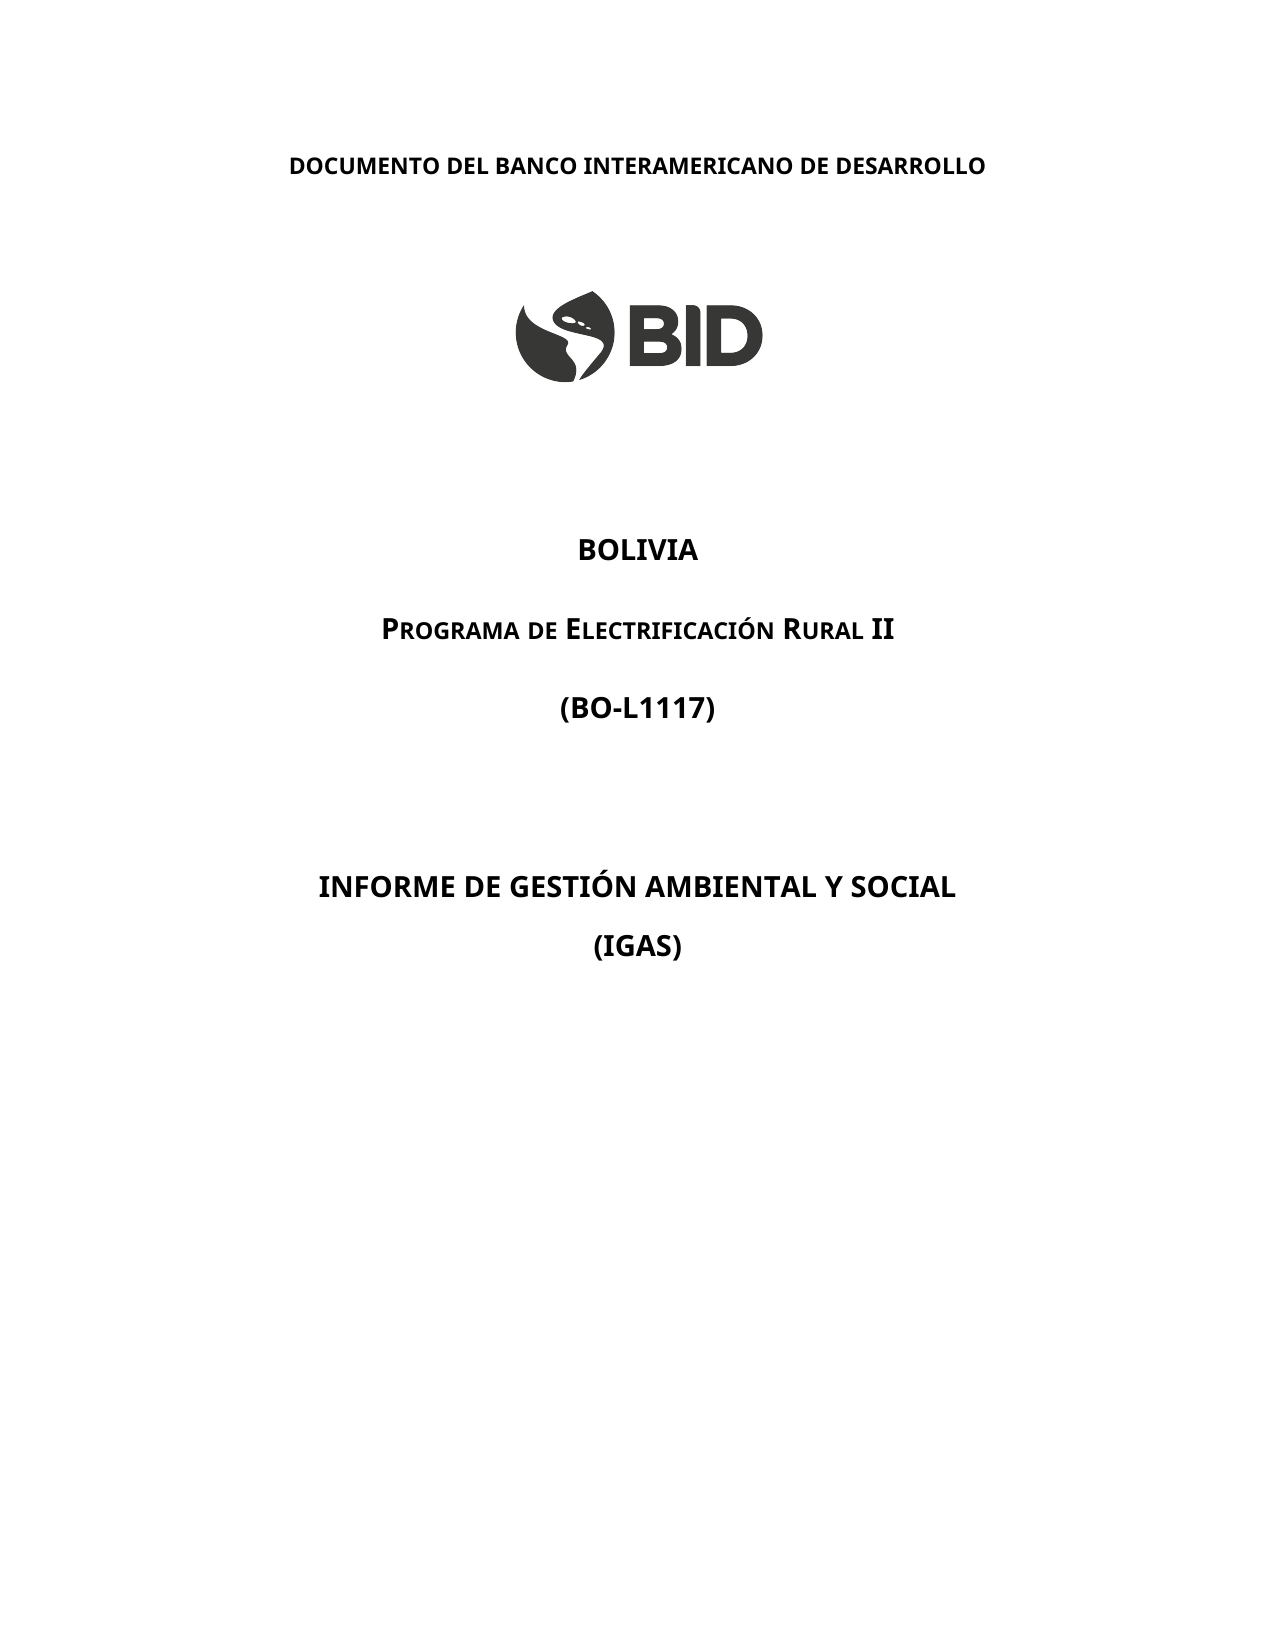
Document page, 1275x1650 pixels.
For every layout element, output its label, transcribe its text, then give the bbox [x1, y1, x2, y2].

text (IGAS) [150, 925, 1125, 965]
text (BO-L1117) [150, 687, 1125, 727]
picture [505, 243, 770, 431]
text BOLIVIA [150, 529, 1125, 568]
text DOCUMENTO DEL BANCO INTERAMERICANO DE DESARROLLO [150, 150, 1125, 181]
text Programa de Electrificación Rural II [150, 608, 1125, 648]
text INFORME DE GESTIÓN AMBIENTAL Y SOCIAL [150, 866, 1125, 906]
